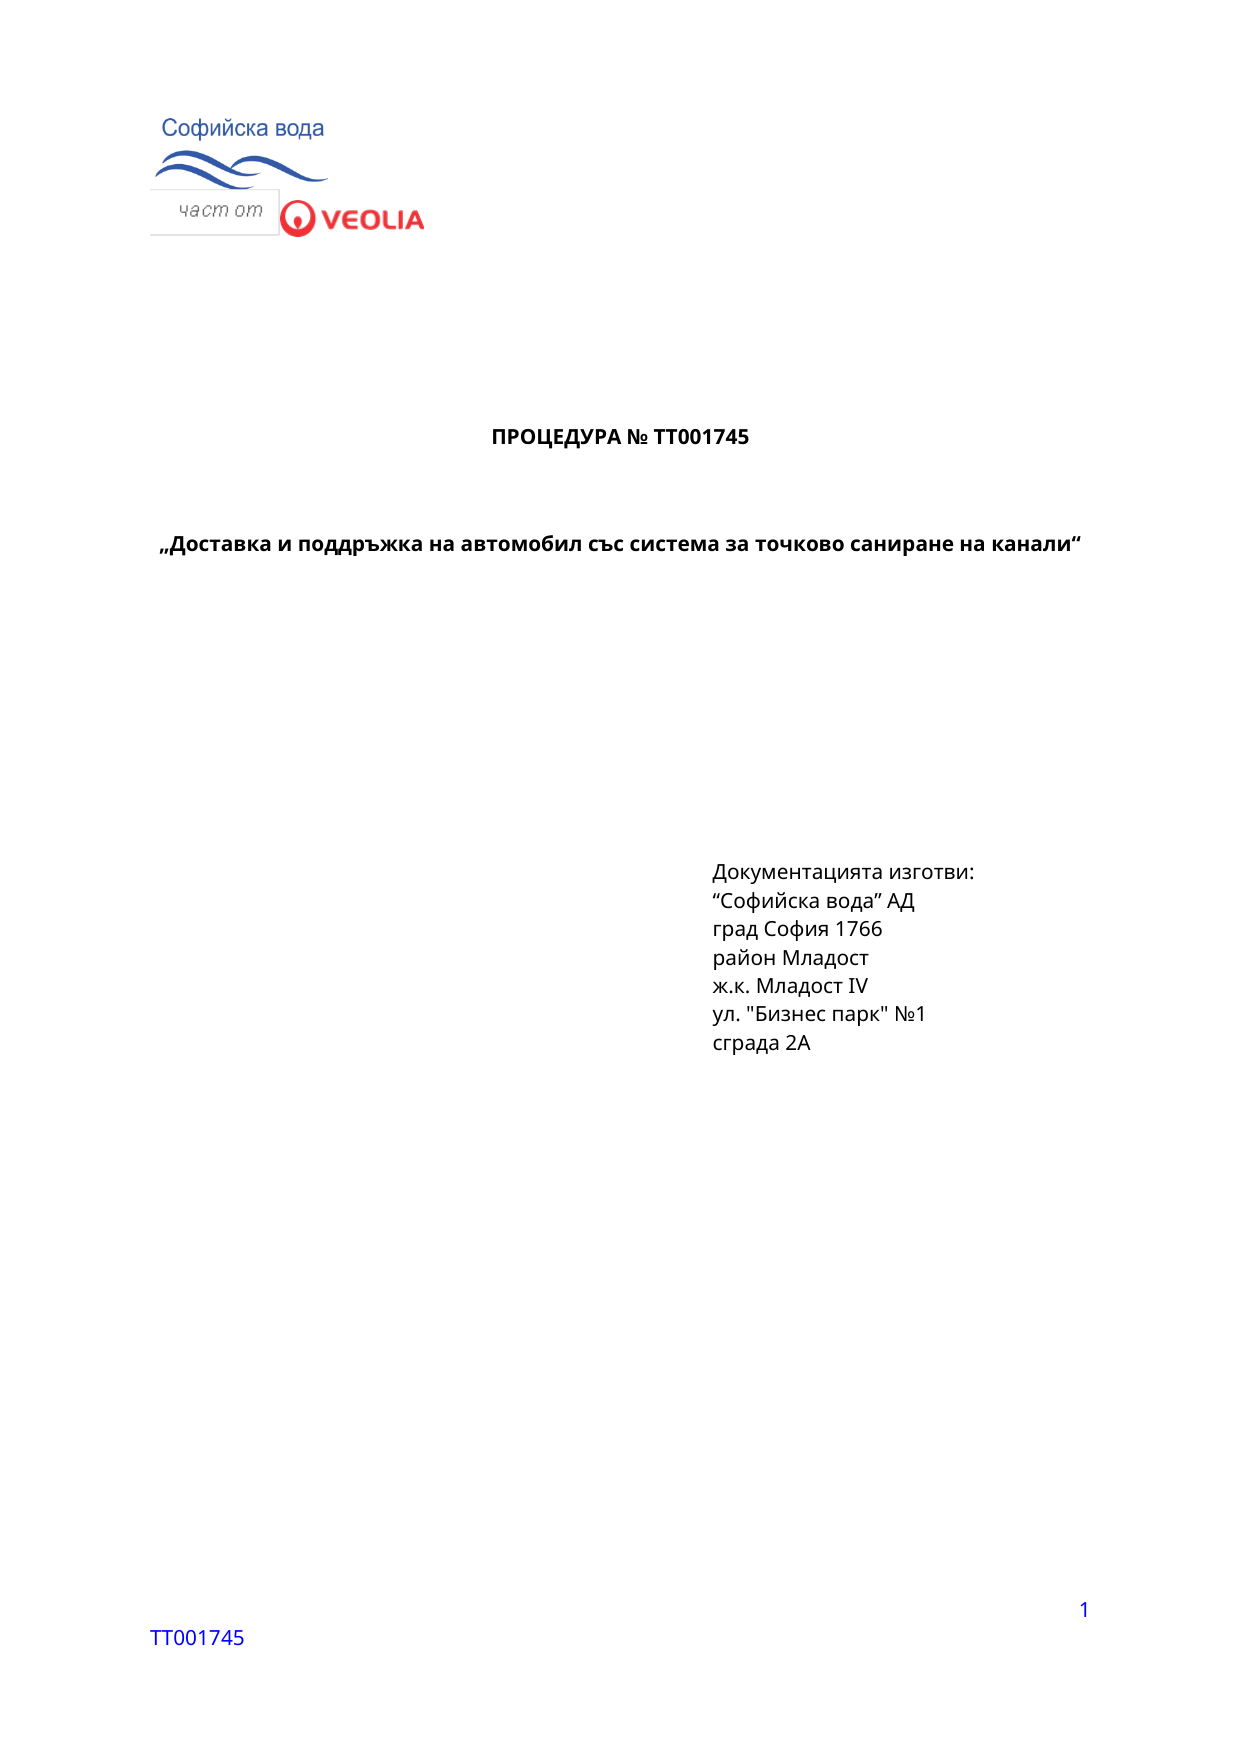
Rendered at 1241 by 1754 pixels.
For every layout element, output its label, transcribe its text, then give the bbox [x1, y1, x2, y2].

text ж.к. Младост ІV [656, 971, 1090, 999]
text ПРОЦЕДУРА № TT001745 [150, 422, 1090, 450]
text Документацията изготви: [712, 857, 1090, 886]
text ул. "Бизнес парк" №1 [656, 999, 1090, 1028]
text град София 1766 [656, 914, 1090, 943]
text район Младост [656, 943, 1090, 971]
picture [150, 118, 424, 237]
text сграда 2А [656, 1028, 1090, 1056]
text “Софийска вода” АД [656, 886, 1090, 914]
text „Доставка и поддръжка на автомобил със система за точково саниране на канали“ [150, 529, 1090, 557]
